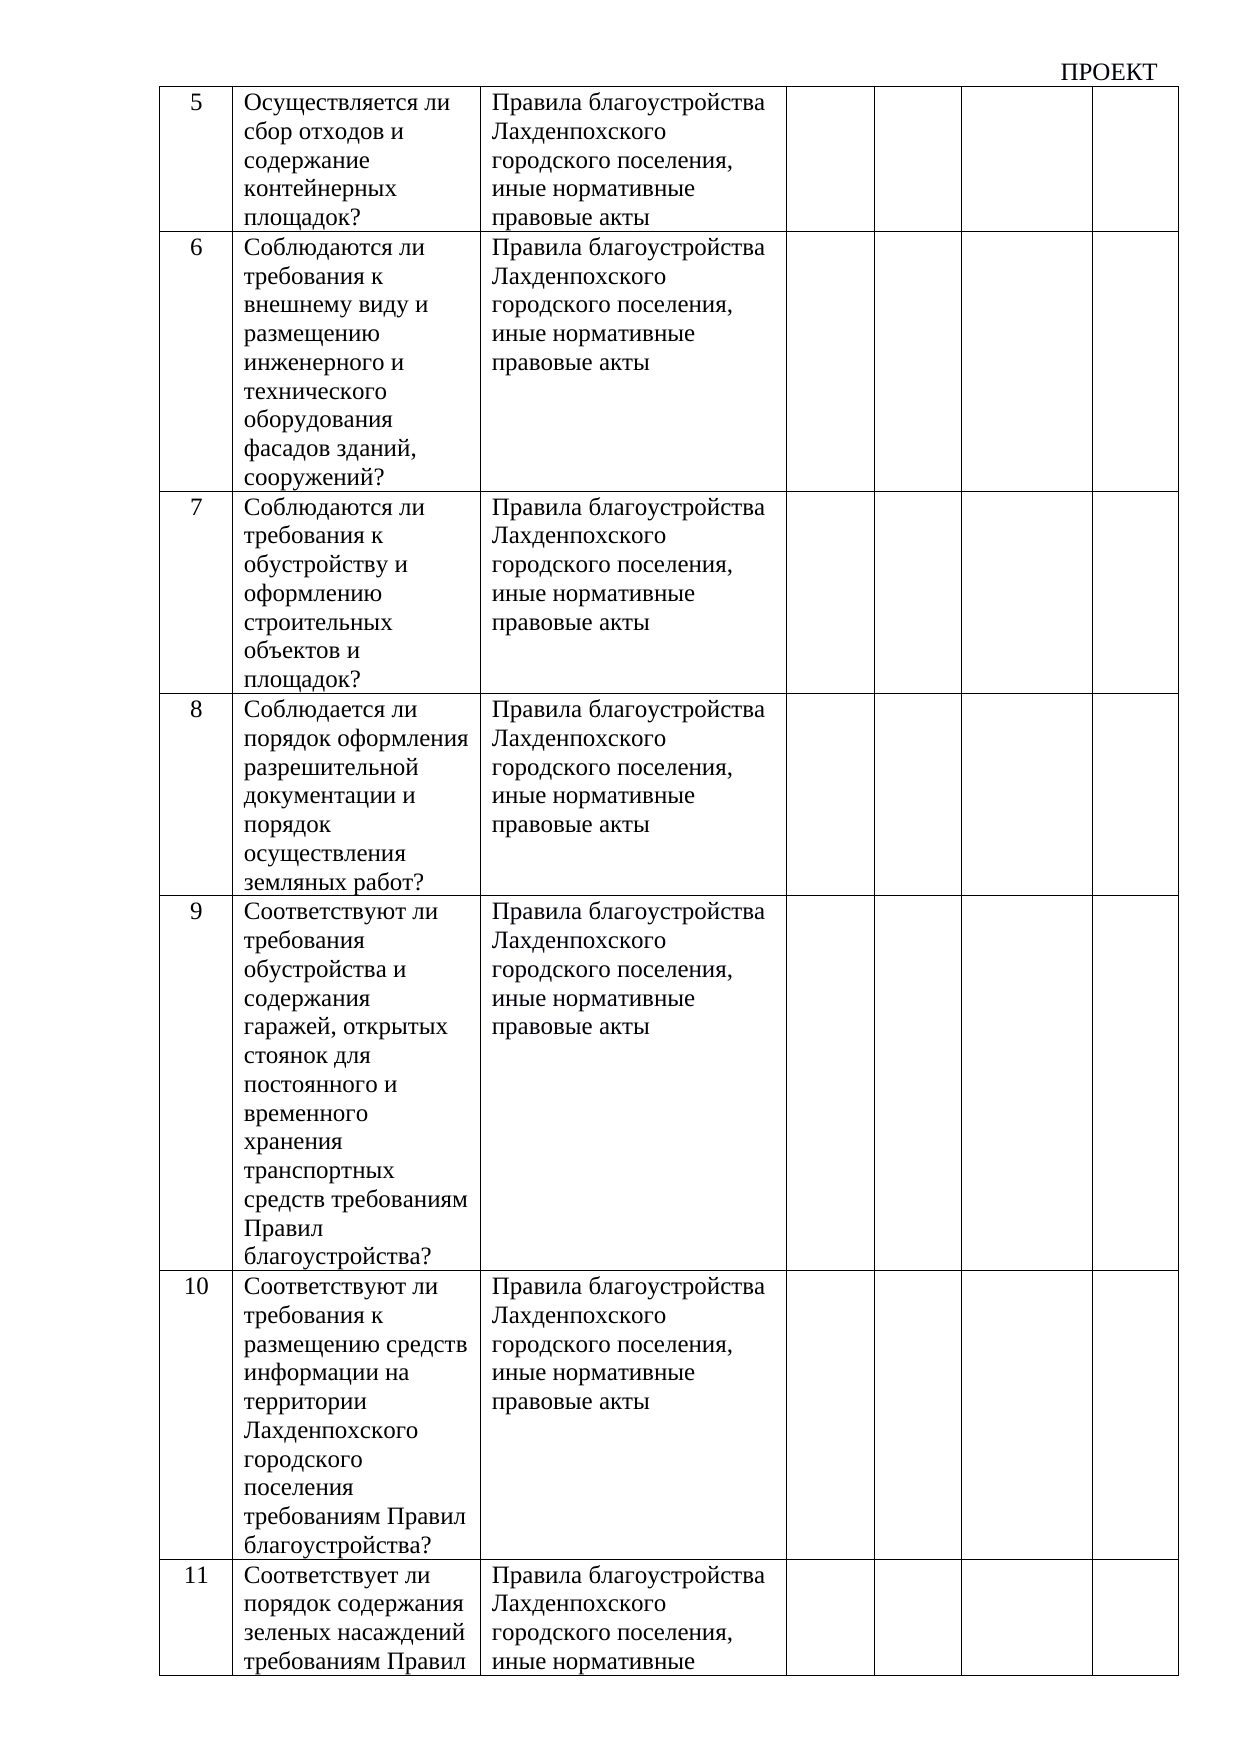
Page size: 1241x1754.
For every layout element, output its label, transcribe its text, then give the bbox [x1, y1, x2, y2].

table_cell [481, 1560, 786, 1675]
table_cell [233, 1560, 480, 1675]
table_cell [1093, 492, 1178, 693]
table_cell [787, 87, 874, 231]
table_cell [875, 1560, 961, 1675]
table_cell [787, 492, 874, 693]
table_cell Соответствуют ли требования обустройства и содержания гаражей, открытых стоянок для постоянного и временного хранения транспортных средств требованиям Правил благоустройства? [233, 896, 480, 1270]
table_cell [875, 1271, 961, 1559]
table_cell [481, 87, 786, 231]
table_cell [962, 1560, 1092, 1675]
table_cell Соблюдаются ли требования к внешнему виду и размещению инженерного и технического оборудования фасадов зданий, сооружений? [233, 232, 480, 491]
table_cell [875, 232, 961, 491]
table_cell [962, 232, 1092, 491]
table_cell [962, 87, 1092, 231]
table_cell 7 [160, 492, 232, 693]
table_cell [1093, 694, 1178, 895]
table_cell [1093, 1560, 1178, 1675]
table_cell Правила благоустройства Лахденпохского городского поселения, иные нормативные правовые акты [481, 492, 786, 693]
table_cell [787, 1560, 874, 1675]
table_cell [1093, 232, 1178, 491]
table_cell [787, 896, 874, 1270]
table_cell [875, 87, 961, 231]
table_cell 9 [160, 896, 232, 1270]
table_cell [875, 896, 961, 1270]
table_cell Осуществляется ли сбор отходов и содержание контейнерных площадок? [233, 87, 480, 231]
table_cell [1093, 896, 1178, 1270]
table_cell [962, 694, 1092, 895]
table_cell Правила благоустройства Лахденпохского городского поселения, иные нормативные правовые акты [481, 896, 786, 1270]
table_cell Соблюдается ли порядок оформления разрешительной документации и порядок осуществления земляных работ? [233, 694, 480, 895]
table_cell Соблюдаются ли требования к обустройству и оформлению строительных объектов и площадок? [233, 492, 480, 693]
table_cell [1093, 87, 1178, 231]
table_cell 10 [160, 1271, 232, 1559]
table_cell [787, 1271, 874, 1559]
table_cell 8 [160, 694, 232, 895]
table_cell [1093, 1271, 1178, 1559]
table_cell Правила благоустройства Лахденпохского городского поселения, иные нормативные правовые акты [481, 694, 786, 895]
table_cell [962, 492, 1092, 693]
table_cell [962, 1271, 1092, 1559]
table_cell [875, 492, 961, 693]
table_cell 6 [160, 232, 232, 491]
table_cell 11 [160, 1560, 232, 1675]
table_cell Правила благоустройства Лахденпохского городского поселения, иные нормативные правовые акты [481, 232, 786, 491]
table_cell [962, 896, 1092, 1270]
table_cell Соответствуют ли требования к размещению средств информации на территории Лахденпохского городского поселения требованиям Правил благоустройства? [233, 1271, 480, 1559]
table_cell 5 [160, 87, 232, 231]
table_cell [875, 694, 961, 895]
table_cell [787, 232, 874, 491]
table_cell Правила благоустройства Лахденпохского городского поселения, иные нормативные правовые акты [481, 1271, 786, 1559]
table_cell [787, 694, 874, 895]
